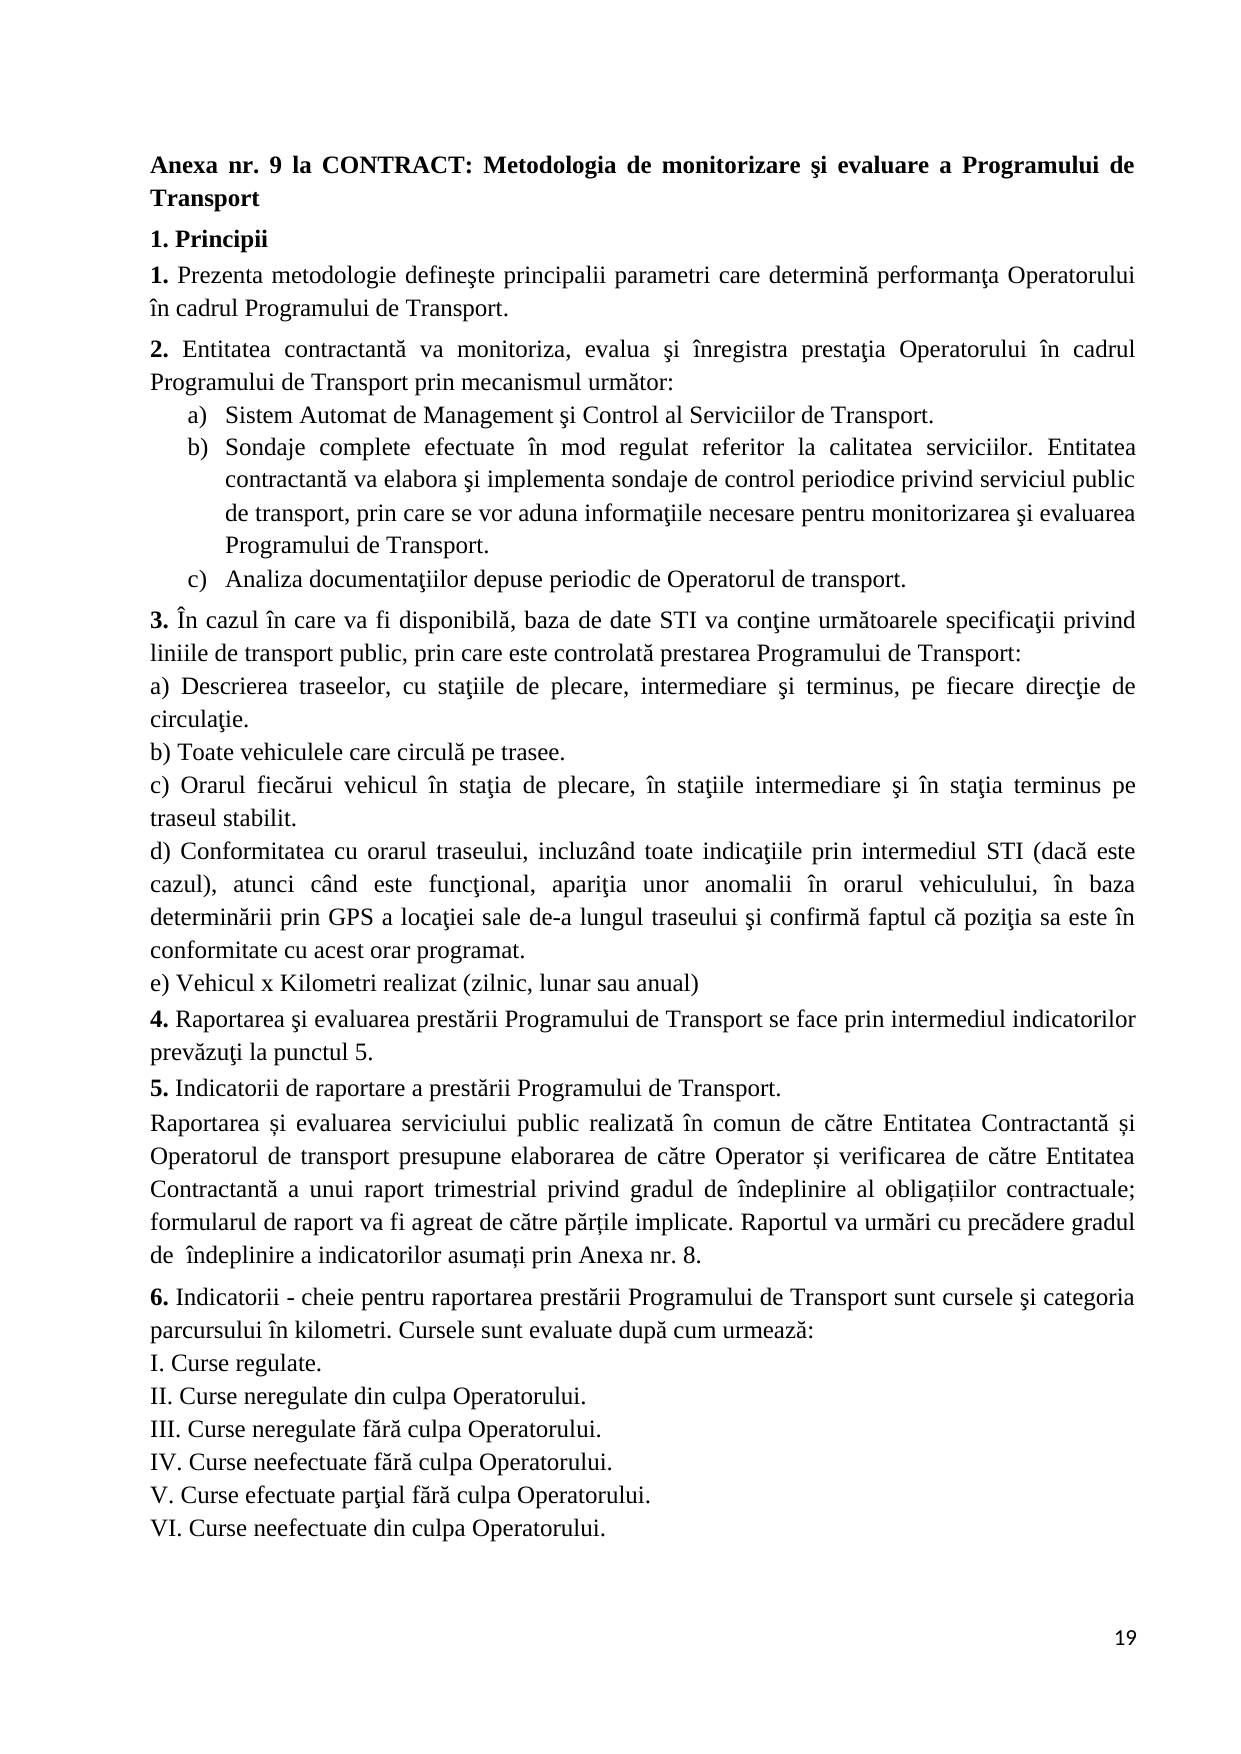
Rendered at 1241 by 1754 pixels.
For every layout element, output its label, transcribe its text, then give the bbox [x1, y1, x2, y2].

text VI. Curse neefectuate din culpa Operatorului. [150, 1513, 1137, 1542]
text b) Toate vehiculele care circulă pe trasee. [150, 737, 1137, 766]
list Sondaje complete efectuate în mod regulat referitor la calitatea serviciilor. Entitatea contractantă va elabora şi implementa sondaje de control periodice privind serviciul public de transport, prin care se vor aduna informaţiile necesare pentru monitorizarea şi evaluarea Programului de Transport. [187, 432, 1137, 559]
text 6. Indicatorii - cheie pentru raportarea prestării Programului de Transport sunt cursele şi categoria parcursului în kilometri. Cursele sunt evaluate după cum urmează: [150, 1282, 1137, 1344]
text 1. Principii [150, 224, 1137, 253]
text d) Conformitatea cu orarul traseului, incluzând toate indicaţiile prin intermediul STI (dacă este cazul), atunci când este funcţional, apariţia unor anomalii în orarul vehiculului, în baza determinării prin GPS a locaţiei sale de-a lungul traseului şi confirmă faptul că poziţia sa este în conformitate cu acest orar programat. [150, 836, 1137, 964]
text V. Curse efectuate parţial fără culpa Operatorului. [150, 1480, 1137, 1509]
list Sistem Automat de Management şi Control al Serviciilor de Transport. [187, 401, 1137, 429]
text a) Descrierea traseelor, cu staţiile de plecare, intermediare şi terminus, pe fiecare direcţie de circulaţie. [150, 671, 1137, 733]
text c) Orarul fiecărui vehicul în staţia de plecare, în staţiile intermediare şi în staţia terminus pe traseul stabilit. [150, 770, 1137, 832]
text 1. Prezenta metodologie defineşte principalii parametri care determină performanţa Operatorului în cadrul Programului de Transport. [150, 260, 1137, 322]
text 2. Entitatea contractantă va monitoriza, evalua şi înregistra prestaţia Operatorului în cadrul Programului de Transport prin mecanismul următor: [150, 334, 1137, 396]
text 3. În cazul în care va fi disponibilă, baza de date STI va conţine următoarele specificaţii privind liniile de transport public, prin care este controlată prestarea Programului de Transport: [150, 605, 1137, 667]
text IV. Curse neefectuate fără culpa Operatorului. [150, 1447, 1137, 1476]
text e) Vehicul x Kilometri realizat (zilnic, lunar sau anual) [150, 968, 1137, 997]
text III. Curse neregulate fără culpa Operatorului. [150, 1414, 1137, 1443]
text 4. Raportarea şi evaluarea prestării Programului de Transport se face prin intermediul indicatorilor prevăzuţi la punctul 5. [150, 1004, 1137, 1066]
text 5. Indicatorii de raportare a prestării Programului de Transport. [150, 1073, 1137, 1101]
text I. Curse regulate. [150, 1348, 1137, 1377]
list Analiza documentaţiilor depuse periodic de Operatorul de transport. [187, 564, 1137, 592]
text Anexa nr. 9 la CONTRACT: Metodologia de monitorizare şi evaluare a Programului de Transport [150, 150, 1137, 212]
text II. Curse neregulate din culpa Operatorului. [150, 1381, 1137, 1410]
text Raportarea și evaluarea serviciului public realizată în comun de către Entitatea Contractantă și Operatorul de transport presupune elaborarea de către Operator și verificarea de către Entitatea Contractantă a unui raport trimestrial privind gradul de îndeplinire al obligațiilor contractuale; formularul de raport va fi agreat de către părțile implicate. Raportul va urmări cu precădere gradul de îndeplinire a indicatorilor asumați prin Anexa nr. 8. [150, 1108, 1137, 1269]
